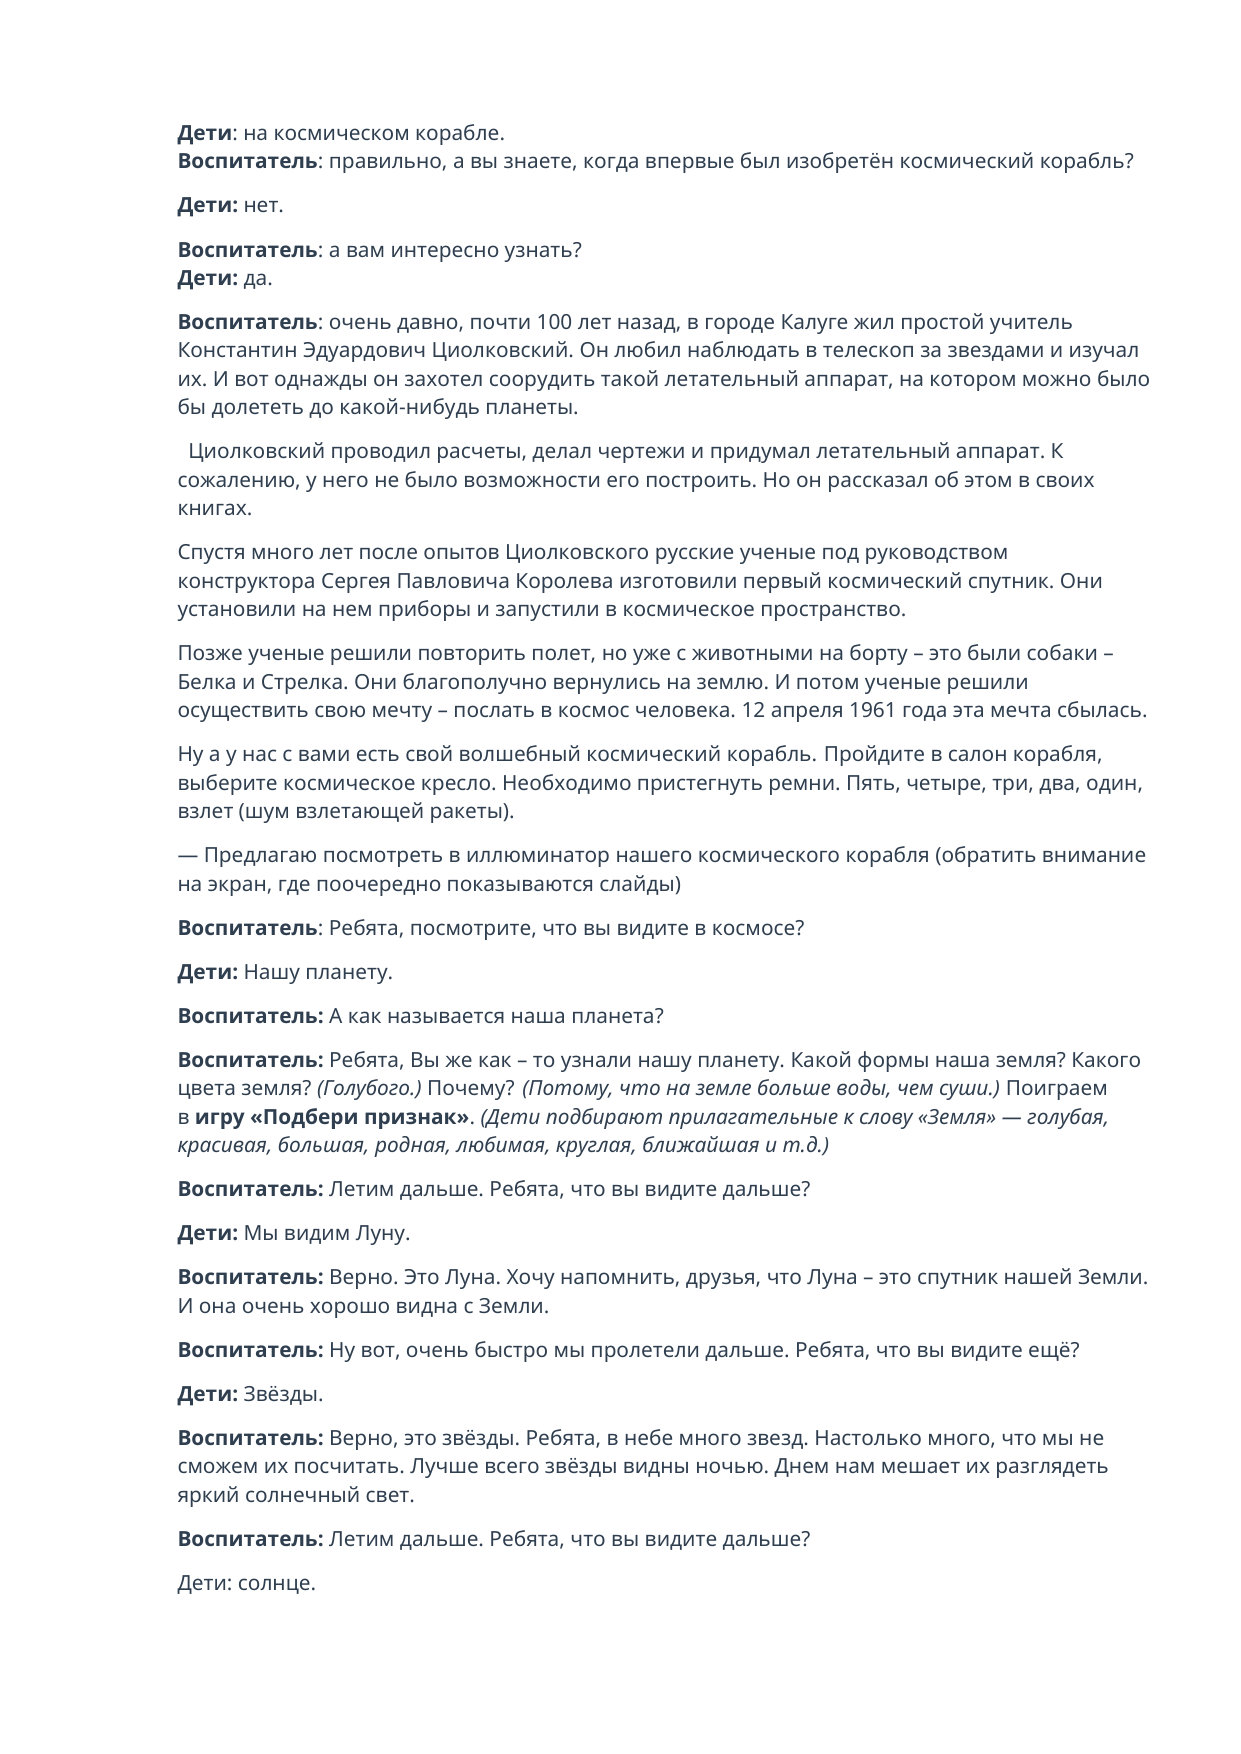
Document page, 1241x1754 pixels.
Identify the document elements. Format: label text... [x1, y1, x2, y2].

text Воспитатель: Ребята, посмотрите, что вы видите в космосе? [177, 913, 1152, 941]
text Воспитатель: Верно. Это Луна. Хочу напомнить, друзья, что Луна – это спутник нашей Земли. И она очень хорошо видна с Земли. [177, 1262, 1152, 1319]
text Воспитатель: очень давно, почти 100 лет назад, в городе Калуге жил простой учитель Константин Эдуардович Циолковский. Он любил наблюдать в телескоп за звездами и изучал их. И вот однажды он захотел соорудить такой летательный аппарат, на котором можно было бы долететь до какой-нибудь планеты. [177, 307, 1152, 421]
text Воспитатель: Ну вот, очень быстро мы пролетели дальше. Ребята, что вы видите ещё? [177, 1335, 1152, 1363]
text Ну а у нас с вами есть свой волшебный космический корабль. Пройдите в салон корабля, выберите космическое кресло. Необходимо пристегнуть ремни. Пять, четыре, три, два, один, взлет (шум взлетающей ракеты). [177, 739, 1152, 825]
text Дети: на космическом корабле. Воспитатель: правильно, а вы знаете, когда впервые был изобретён космический корабль? [177, 118, 1152, 175]
text Дети: Мы видим Луну. [177, 1218, 1152, 1247]
text Воспитатель: а вам интересно узнать? Дети: да. [177, 235, 1152, 292]
text Воспитатель: Летим дальше. Ребята, что вы видите дальше? [177, 1174, 1152, 1203]
text — Предлагаю посмотреть в иллюминатор нашего космического корабля (обратить внимание на экран, где поочередно показываются слайды) [177, 840, 1152, 897]
text Циолковский проводил расчеты, делал чертежи и придумал летательный аппарат. К сожалению, у него не было возможности его построить. Но он рассказал об этом в своих книгах. [177, 437, 1152, 522]
text Дети: Нашу планету. [177, 957, 1152, 985]
text Воспитатель: Верно, это звёзды. Ребята, в небе много звезд. Настолько много, что мы не сможем их посчитать. Лучше всего звёзды видны ночью. Днем нам мешает их разглядеть яркий солнечный свет. [177, 1423, 1152, 1508]
text Спустя много лет после опытов Циолковского русские ученые под руководством конструктора Сергея Павловича Королева изготовили первый космический спутник. Они установили на нем приборы и запустили в космическое пространство. [177, 537, 1152, 623]
text Воспитатель: Летим дальше. Ребята, что вы видите дальше? [177, 1524, 1152, 1552]
text Воспитатель: А как называется наша планета? [177, 1001, 1152, 1029]
text Воспитатель: Ребята, Вы же как – то узнали нашу планету. Какой формы наша земля? Какого цвета земля? (Голубого.) Почему? (Потому, что на земле больше воды, чем суши.) Поиграем в игру «Подбери признак». (Дети подбирают прилагательные к слову «Земля» — голубая, красивая, большая, родная, любимая, круглая, ближайшая и т.д.) [177, 1045, 1152, 1159]
text Дети: Звёзды. [177, 1379, 1152, 1407]
text Дети: нет. [177, 191, 1152, 219]
text Дети: солнце. [177, 1568, 1152, 1597]
text Позже ученые решили повторить полет, но уже с животными на борту – это были собаки – Белка и Стрелка. Они благополучно вернулись на землю. И потом ученые решили осуществить свою мечту – послать в космос человека. 12 апреля 1961 года эта мечта сбылась. [177, 638, 1152, 724]
